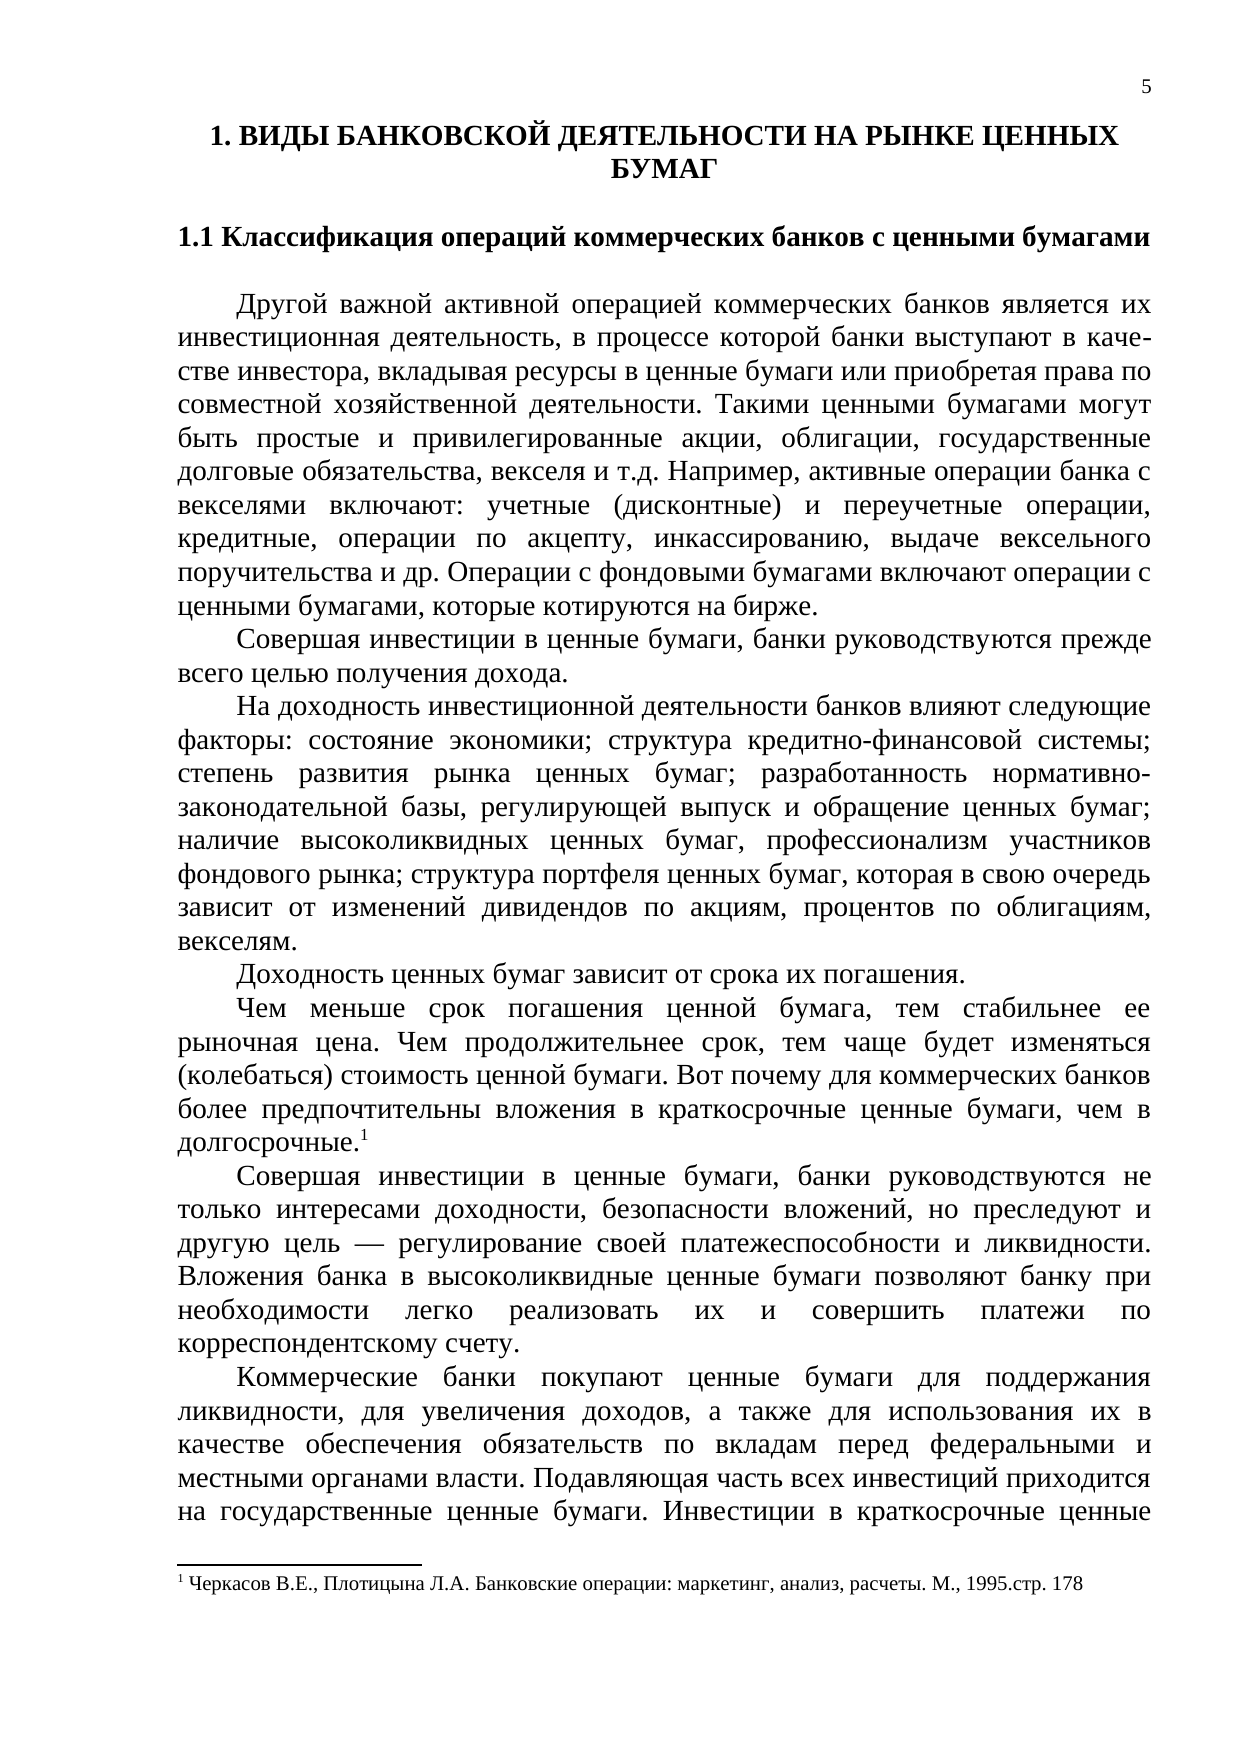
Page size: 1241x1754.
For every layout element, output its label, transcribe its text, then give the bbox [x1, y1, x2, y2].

text Совершая инвестиции в ценные бумаги, банки руководствуются не только интересами доходности, безопасности вложений, но преследуют и другую цель — регулирование своей платежеспособности и ликвидности. Вложения банка в высоколиквидные ценные бумаги позволяют банку при необходимости легко реализовать их и совершить платежи по корреспондентскому счету. [177, 1158, 1152, 1359]
subtitle 1.1 Классификация операций коммерческих банков с ценными бумагами [177, 219, 1152, 252]
text Доходность ценных бумаг зависит от срока их погашения. [177, 957, 1152, 990]
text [177, 1359, 1152, 1527]
subtitle 1. ВИДЫ БАНКОВСКОЙ ДЕЯТЕЛЬНОСТИ НА РЫНКЕ ЦЕННЫХ БУМАГ [177, 118, 1152, 185]
text Чем меньше срок погашения ценной бумага, тем стабильнее ее рыночная цена. Чем продолжительнее срок, тем чаще будет изменяться (колебаться) стоимость ценной бумаги. Вот почему для коммерческих банков более предпочтительны вложения в краткосрочные ценные бумаги, чем в долгосрочные. [177, 990, 1152, 1158]
text Совершая инвестиции в ценные бумаги, банки руководствуются прежде всего целью получения дохода. [177, 621, 1152, 688]
text На доходность инвестиционной деятельности банков влияют следующие факторы: состояние экономики; структура кредитно-финансовой системы; степень развития рынка ценных бумаг; разработанность нормативно-законодательной базы, регулирующей выпуск и обращение ценных бумаг; наличие высоколиквидных ценных бумаг, профессионализм участников фондового рынка; структура портфеля ценных бумаг, которая в свою очередь зависит от изменений дивидендов по акциям, процентов по облигациям, векселям. [177, 688, 1152, 957]
text Другой важной активной операцией коммерческих банков является их инвестиционная деятельность, в процессе которой банки выступают в качестве инвестора, вкладывая ресурсы в ценные бумаги или приобретая права по совместной хозяйственной деятельности. Такими ценными бумагами могут быть простые и привилегированные акции, облигации, государственные долговые обязательства, векселя и т.д. Например, активные операции банка с векселями включают: учетные (дисконтные) и переучетные операции, кредитные, операции по акцепту, инкассированию, выдаче вексельного поручительства и др. Операции с фондовыми бумагами включают операции с ценными бумагами, которые котируются на бирже. [177, 286, 1152, 621]
